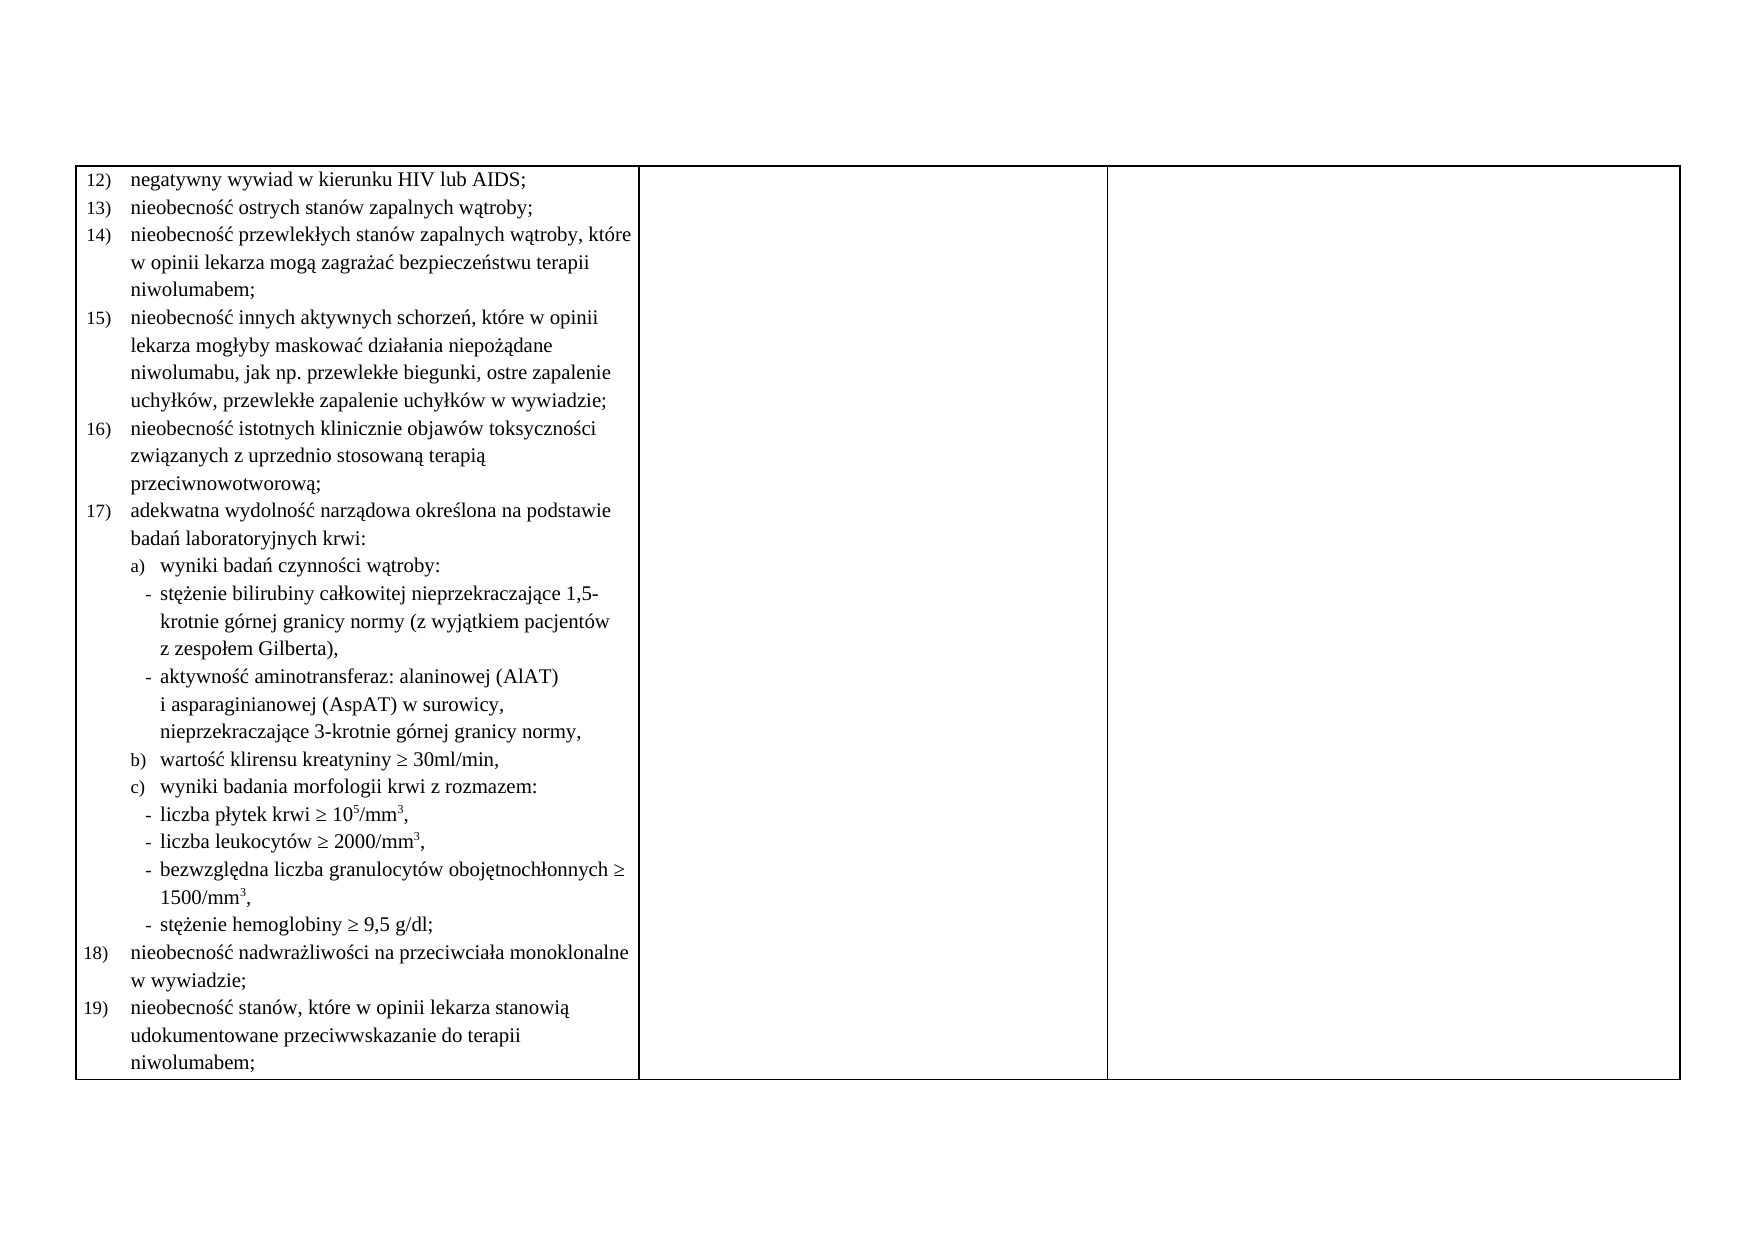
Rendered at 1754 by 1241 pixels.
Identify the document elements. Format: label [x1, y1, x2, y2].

table_cell [1108, 167, 1679, 1079]
table_cell [640, 167, 1107, 1079]
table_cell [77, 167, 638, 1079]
